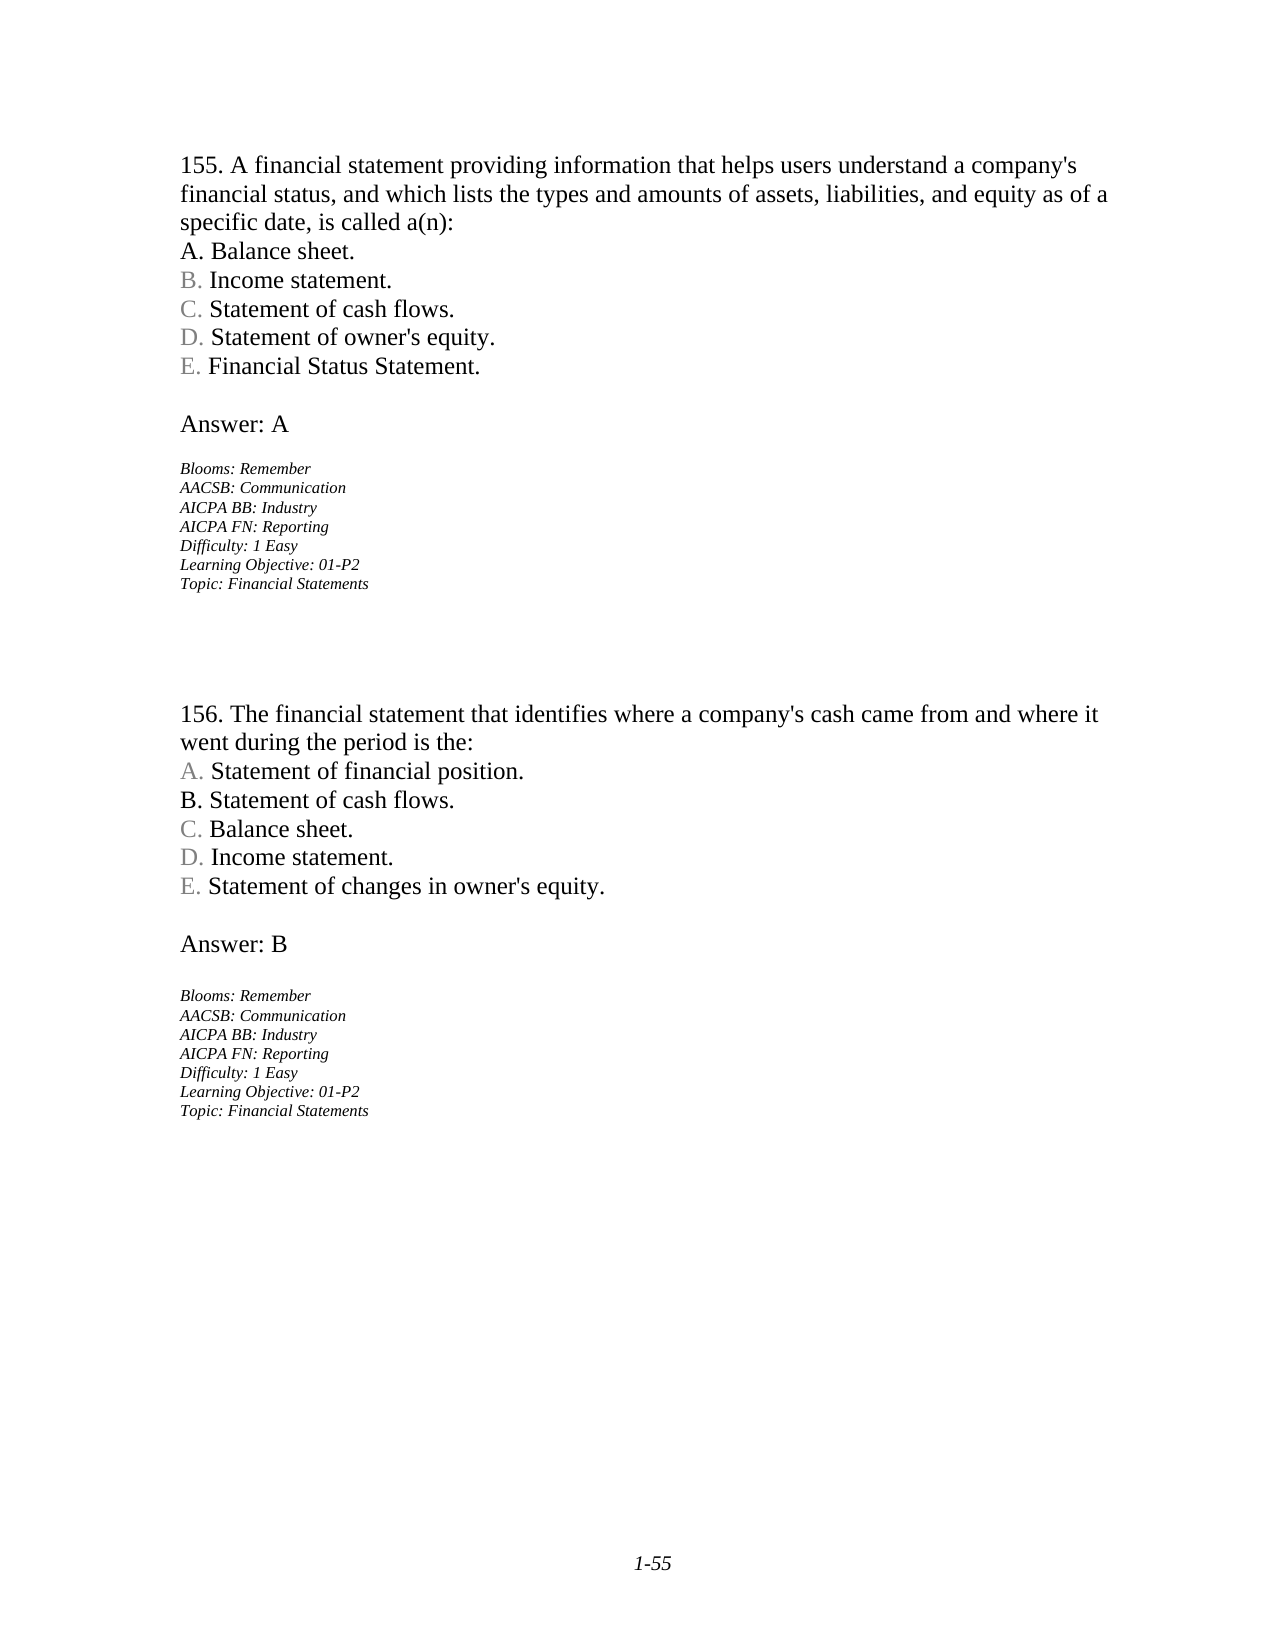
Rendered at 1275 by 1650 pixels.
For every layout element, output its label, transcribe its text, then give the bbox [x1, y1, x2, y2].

text Blooms: Remember AACSB: Communication AICPA BB: Industry AICPA FN: Reporting Difficulty: 1 Easy Learning Objective: 01-P2 [180, 986, 1125, 1101]
text Blooms: Remember AACSB: Communication AICPA BB: Industry AICPA FN: Reporting Difficulty: 1 Easy Learning Objective: 01-P2 [180, 459, 1125, 574]
text 155. A financial statement providing information that helps users understand a company's financial status, and which lists the types and amounts of assets, liabilities, and equity as of a specific date, is called a(n): A. Balance sheet. B. Income statement. C. Statement of cash flows. D. Statement of owner's equity. E. Financial Status Statement. [180, 150, 1125, 380]
text 156. The financial statement that identifies where a company's cash came from and where it went during the period is the: A. Statement of financial position. B. Statement of cash flows. C. Balance sheet. D. Income statement. E. Statement of changes in owner's equity. [180, 699, 1125, 900]
text Topic: Financial Statements [180, 1101, 1125, 1139]
text Topic: Financial Statements [180, 574, 1125, 593]
text Answer: A [180, 380, 1125, 437]
text Answer: B [180, 929, 1125, 957]
